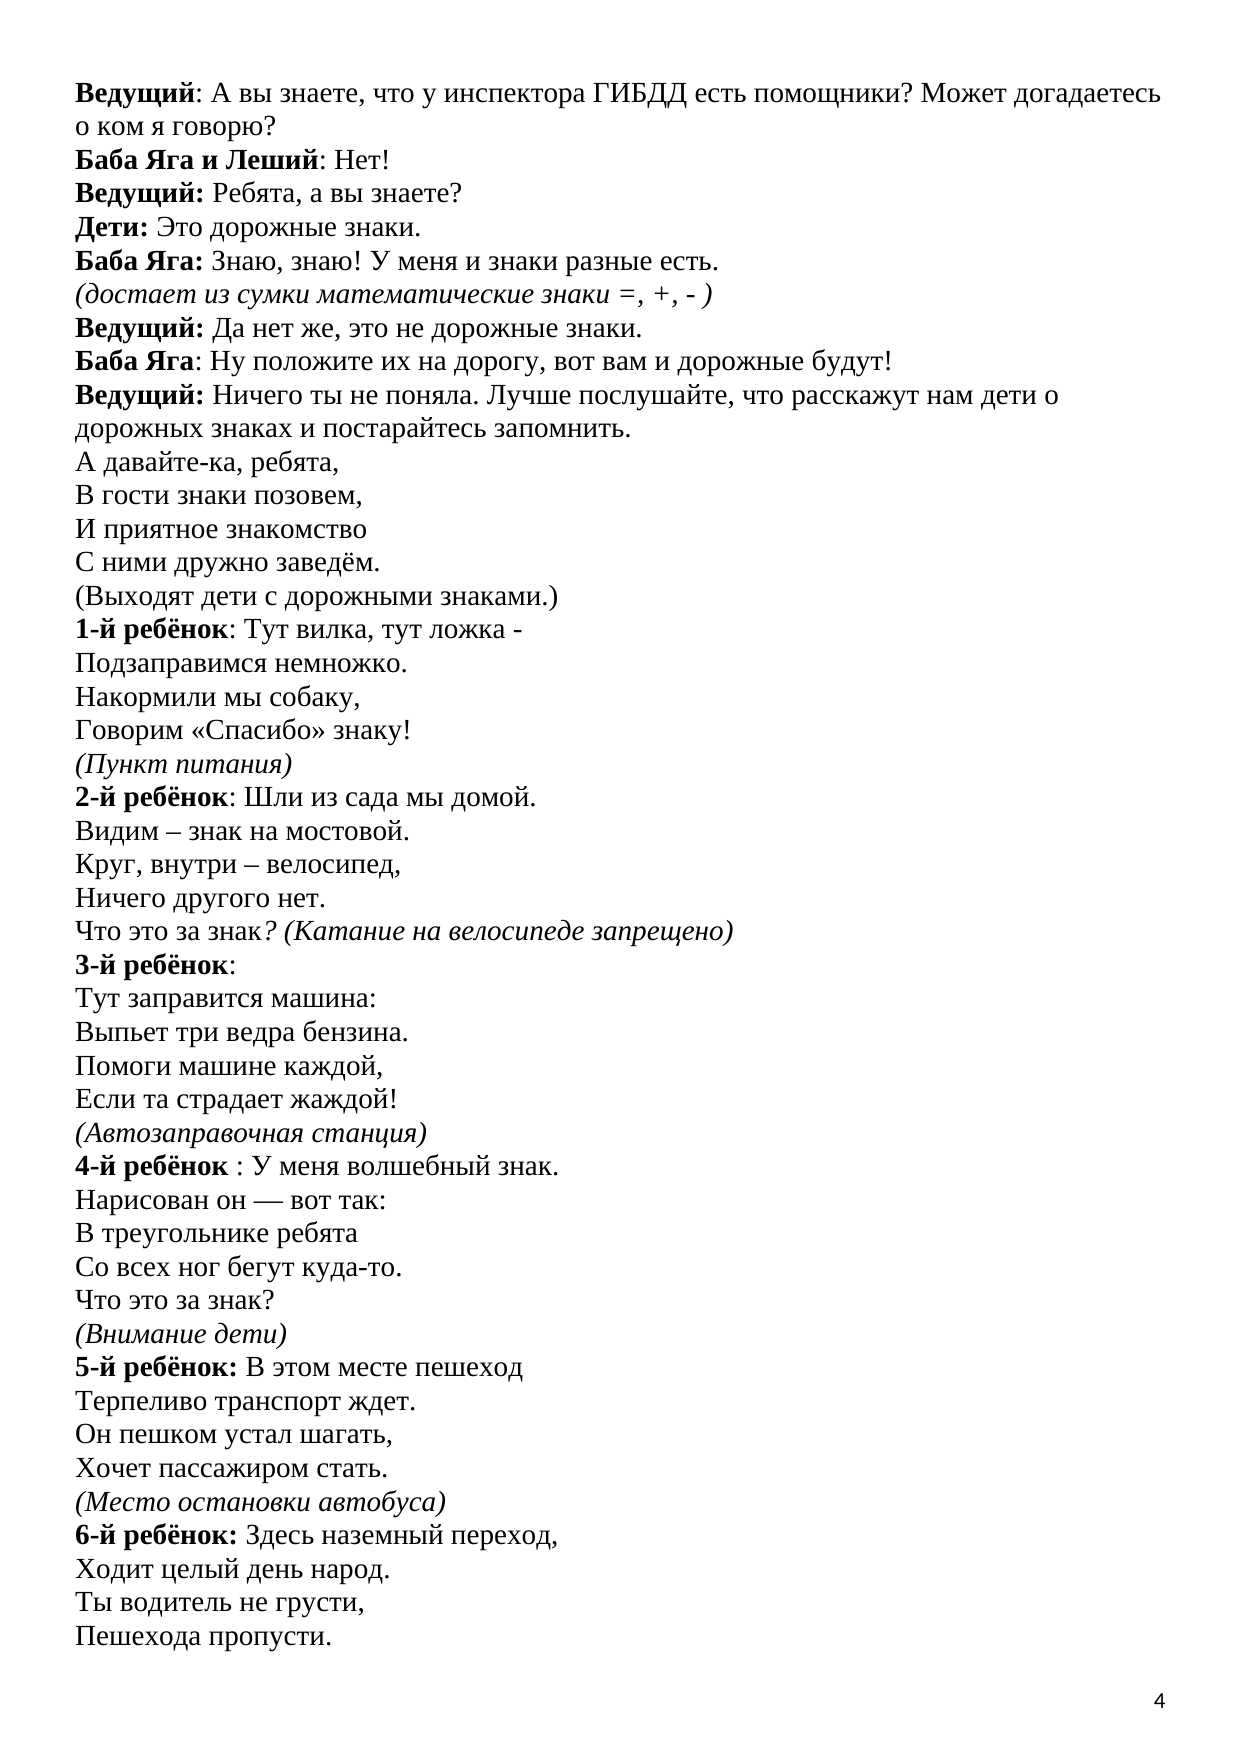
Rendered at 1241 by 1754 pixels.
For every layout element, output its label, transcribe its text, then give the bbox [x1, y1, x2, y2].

text Со всех ног бегут куда-то. [75, 1249, 1165, 1282]
text Ведущий: Ребята, а вы знаете? [75, 176, 1165, 209]
text Ничего другого нет. [75, 880, 1165, 913]
text Ведущий: Да нет же, это не дорожные знаки. [75, 310, 1165, 343]
text Баба Яга: Ну положите их на дорогу, вот вам и дорожные будут! [75, 343, 1165, 377]
text С ними дружно заведём. [75, 544, 1165, 578]
text Помоги машине каждой, [75, 1048, 1165, 1081]
text (достает из сумки математические знаки =, +, - ) [75, 276, 1165, 310]
text 6-й ребёнок: Здесь наземный переход, [75, 1517, 1165, 1551]
text 3-й ребёнок: [75, 947, 1165, 981]
text Что это за знак? (Катание на велосипеде запрещено) [75, 913, 1165, 947]
text Видим – знак на мостовой. [75, 813, 1165, 846]
text 2-й ребёнок: Шли из сада мы домой. [75, 779, 1165, 813]
text И приятное знакомство [75, 511, 1165, 544]
text Баба Яга и Леший: Нет! [75, 142, 1165, 176]
text В гости знаки позовем, [75, 477, 1165, 511]
text Если та страдает жаждой! [75, 1081, 1165, 1115]
text Говорим «Спасибо» знаку! [75, 712, 1165, 746]
text Баба Яга: Знаю, знаю! У меня и знаки разные есть. [75, 243, 1165, 276]
text Ты водитель не грусти, [75, 1584, 1165, 1618]
text Что это за знак? [75, 1282, 1165, 1316]
text Накормили мы собаку, [75, 679, 1165, 712]
text Круг, внутри – велосипед, [75, 846, 1165, 880]
text Пешехода пропусти. [75, 1618, 1165, 1651]
text 4-й ребёнок : У меня волшебный знак. [75, 1148, 1165, 1182]
text В треугольнике ребята [75, 1215, 1165, 1249]
text Ходит целый день народ. [75, 1551, 1165, 1584]
text Выпьет три ведра бензина. [75, 1014, 1165, 1048]
text 5-й ребёнок: В этом месте пешеход [75, 1349, 1165, 1383]
text Он пешком устал шагать, [75, 1417, 1165, 1450]
text Ведущий: Ничего ты не поняла. Лучше послушайте, что расскажут нам дети о дорожных знаках и постарайтесь запомнить. [75, 377, 1165, 444]
text (Автозаправочная станция) [75, 1115, 1165, 1148]
text Дети: Это дорожные знаки. [75, 209, 1165, 243]
text Хочет пассажиром стать. [75, 1450, 1165, 1484]
text (Пункт питания) [75, 746, 1165, 779]
text Подзаправимся немножко. [75, 645, 1165, 679]
text Терпеливо транспорт ждет. [75, 1383, 1165, 1417]
text Ведущий: А вы знаете, что у инспектора ГИБДД есть помощники? Может догадаетесь о ком я говорю? [75, 75, 1165, 142]
text (Выходят дети с дорожными знаками.) [75, 578, 1165, 612]
text 1-й ребёнок: Тут вилка, тут ложка - [75, 612, 1165, 645]
text Тут заправится машина: [75, 981, 1165, 1014]
text Нарисован он — вот так: [75, 1182, 1165, 1215]
text (Внимание дети) [75, 1316, 1165, 1349]
text А давайте-ка, ребята, [75, 444, 1165, 477]
text (Место остановки автобуса) [75, 1484, 1165, 1517]
